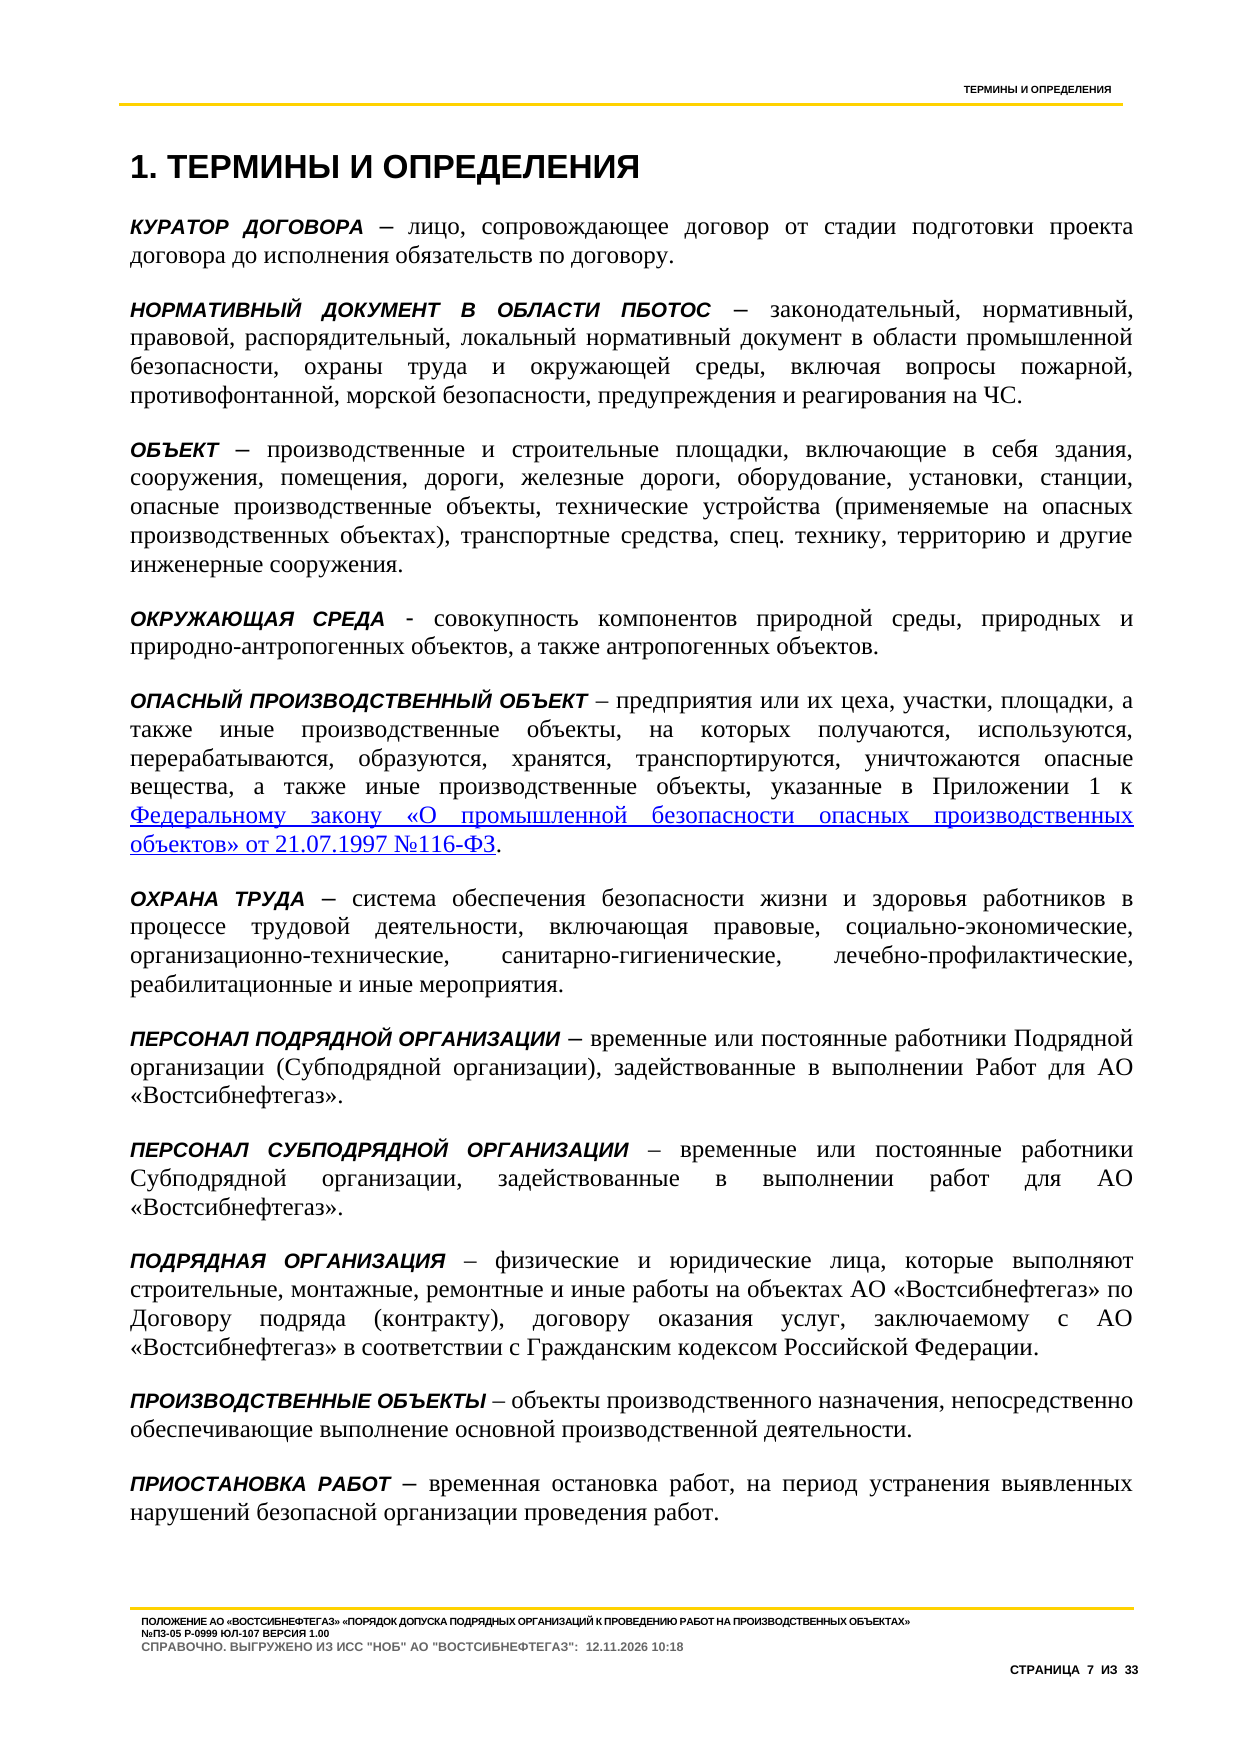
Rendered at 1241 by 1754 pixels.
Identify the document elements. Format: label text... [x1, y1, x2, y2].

text ПОДРЯДНАЯ ОРГАНИЗАЦИЯ – физические и юридические лица, которые выполняют строительные, монтажные, ремонтные и иные работы на объектах АО «Востсибнефтегаз» по Договору подряда (контракту), договору оказания услуг, заключаемому с АО «Востсибнефтегаз» в соответствии с Гражданским кодексом Российской Федерации. [130, 1245, 1134, 1360]
text ПРОИЗВОДСТВЕННЫЕ ОБЪЕКТЫ – объекты производственного назначения, непосредственно обеспечивающие выполнение основной производственной деятельности. [130, 1385, 1134, 1443]
text ОПАСНЫЙ ПРОИЗВОДСТВЕННЫЙ ОБЪЕКТ – предприятия или их цеха, участки, площадки, а также иные производственные объекты, на которых получаются, используются, перерабатываются, образуются, хранятся, транспортируются, уничтожаются опасные вещества, а также иные производственные объекты, указанные в Приложении 1 к Федеральному закону «О промышленной безопасности опасных производственных объектов» от 21.07.1997 №116-ФЗ. [130, 827, 1134, 858]
text ОКРУЖАЮЩАЯ СРЕДА - совокупность компонентов природной среды, природных и природно-антропогенных объектов, а также антропогенных объектов. [130, 602, 1134, 660]
text ОПАСНЫЙ ПРОИЗВОДСТВЕННЫЙ ОБЪЕКТ – предприятия или их цеха, участки, площадки, а также иные производственные объекты, на которых получаются, используются, перерабатываются, образуются, хранятся, транспортируются, уничтожаются опасные вещества, а также иные производственные объекты, указанные в Приложении 1 к Федеральному закону «О промышленной безопасности опасных производственных объектов» от 21.07.1997 №116-ФЗ. [130, 685, 1134, 825]
text ОБЪЕКТ – производственные и строительные площадки, включающие в себя здания, сооружения, помещения, дороги, железные дороги, оборудование, установки, станции, опасные производственные объекты, технические устройства (применяемые на опасных производственных объектах), транспортные средства, спец. технику, территорию и другие инженерные сооружения. [130, 434, 1134, 577]
text ПЕРСОНАЛ СУБПОДРЯДНОЙ ОРГАНИЗАЦИИ – временные или постоянные работники Субподрядной организации, задействованные в выполнении работ для АО «Востсибнефтегаз». [130, 1134, 1134, 1220]
text НОРМАТИВНЫЙ ДОКУМЕНТ В ОБЛАСТИ ПБОТОС – законодательный, нормативный, правовой, распорядительный, локальный нормативный документ в области промышленной безопасности, охраны труда и окружающей среды, включая вопросы пожарной, противофонтанной, морской безопасности, предупреждения и реагирования на ЧС. [130, 293, 1134, 409]
text ПРИОСТАНОВКА РАБОТ – временная остановка работ, на период устранения выявленных нарушений безопасной организации проведения работ. [130, 1468, 1134, 1525]
text Куратор договора – лицо, сопровождающее договор от стадии подготовки проекта договора до исполнения обязательств по договору. [130, 211, 1134, 268]
subtitle 1. Термины и определения [130, 147, 1134, 186]
text ОХРАНА ТРУДА – система обеспечения безопасности жизни и здоровья работников в процессе трудовой деятельности, включающая правовые, социально-экономические, организационно-технические, санитарно-гигиенические, лечебно-профилактические, реабилитационные и иные мероприятия. [130, 883, 1134, 998]
text ПЕРСОНАЛ ПОДРЯДНОЙ ОРГАНИЗАЦИИ – временные или постоянные работники Подрядной организации (Субподрядной организации), задействованные в выполнении Работ для АО «Востсибнефтегаз». [130, 1023, 1134, 1109]
